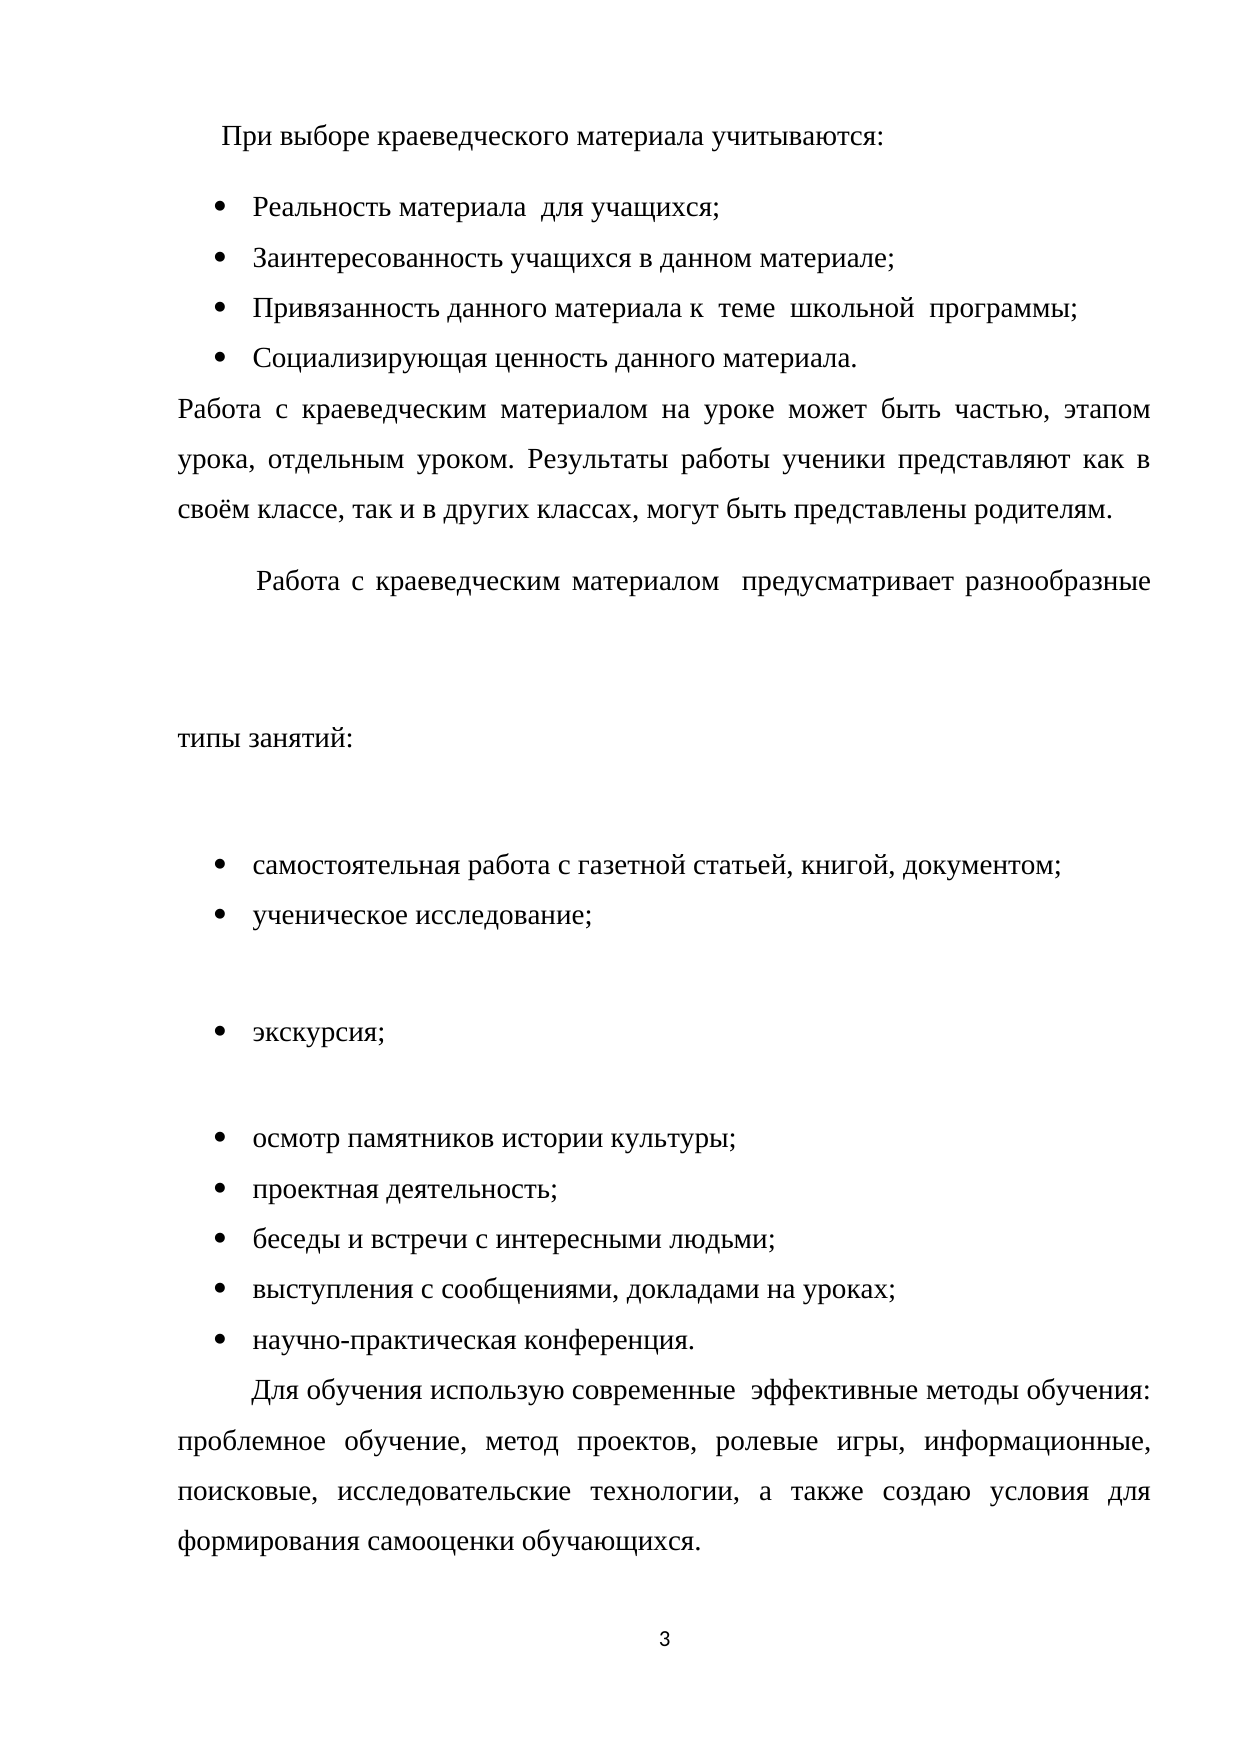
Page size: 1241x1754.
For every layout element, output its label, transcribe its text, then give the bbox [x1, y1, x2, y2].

text Для обучения использую современные эффективные методы обучения: проблемное обучение, метод проектов, ролевые игры, информационные, поисковые, исследовательские технологии, а также создаю условия для формирования самооценки обучающихся. [177, 1372, 1152, 1557]
list осмотр памятников истории культуры; [215, 1120, 1152, 1154]
list Социализирующая ценность данного материала. [215, 341, 1152, 374]
list самостоятельная работа с газетной статьей, книгой, документом; [215, 847, 1152, 881]
list Реальность материала для учащихся; [215, 189, 1152, 223]
list Привязанность данного материала к теме школьной программы; [215, 290, 1152, 324]
list научно-практическая конференция. [215, 1322, 1152, 1356]
list выступления с сообщениями, докладами на уроках; [215, 1272, 1152, 1305]
text Работа с краеведческим материалом предусматривает разнообразные типы занятий: [177, 563, 1152, 769]
list ученическое исследование; [215, 897, 1152, 931]
list проектная деятельность; [215, 1171, 1152, 1204]
list беседы и встречи с интересными людьми; [215, 1221, 1152, 1255]
list Заинтересованность учащихся в данном материале; [215, 240, 1152, 273]
text При выборе краеведческого материала учитываются: [177, 118, 1152, 152]
list экскурсия; [215, 948, 1152, 1063]
text Работа с краеведческим материалом на уроке может быть частью, этапом урока, отдельным уроком. Результаты работы ученики представляют как в своём классе, так и в других классах, могут быть представлены родителям. [177, 391, 1152, 525]
